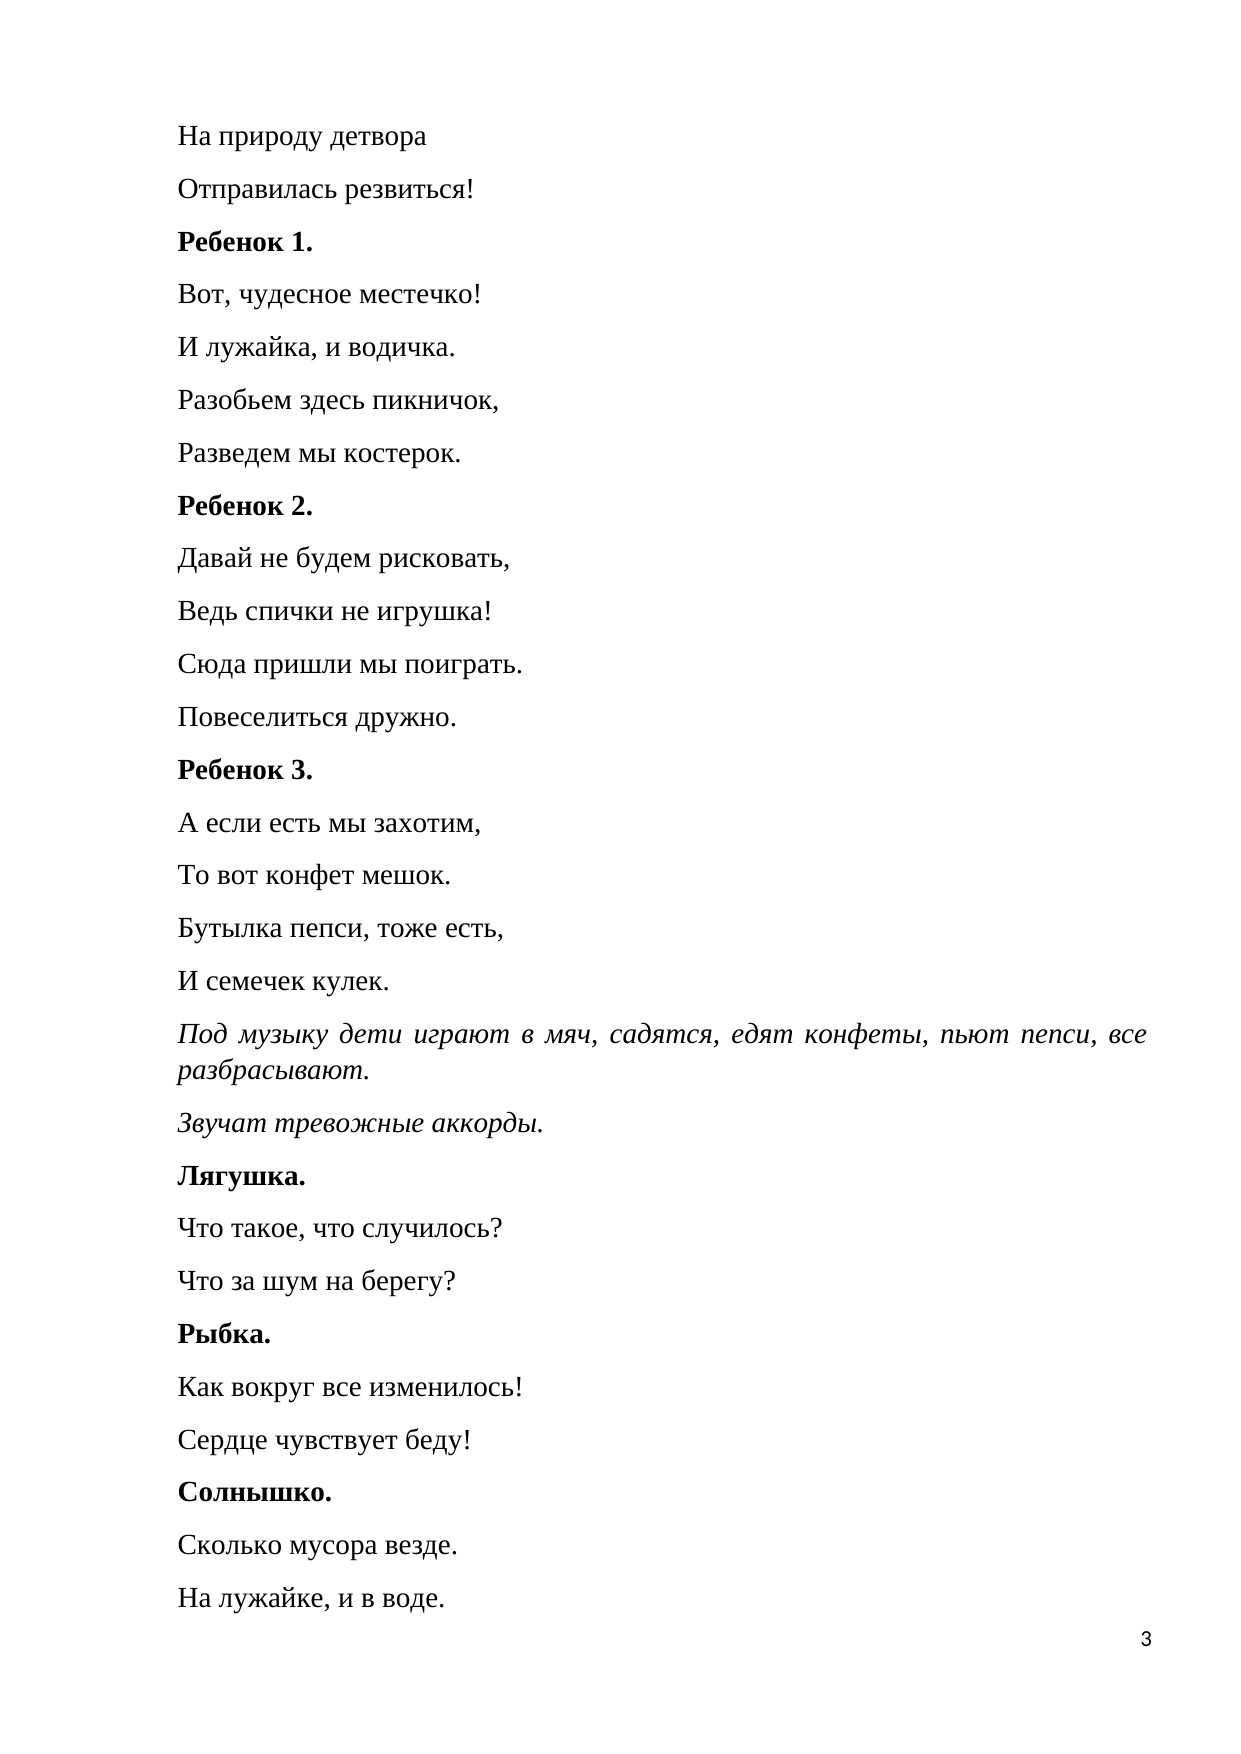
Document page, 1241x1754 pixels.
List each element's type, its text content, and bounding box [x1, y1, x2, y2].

text Ведь спички не игрушка! [177, 593, 1152, 627]
text А если есть мы захотим, [177, 805, 1152, 838]
text Сердце чувствует беду! [177, 1422, 1152, 1455]
text Бутылка пепси, тоже есть, [177, 910, 1152, 944]
text То вот конфет мешок. [177, 857, 1152, 891]
text Отправилась резвиться! [177, 171, 1152, 204]
text Сюда пришли мы поиграть. [177, 646, 1152, 680]
text На лужайке, и в воде. [177, 1580, 1152, 1614]
text Вот, чудесное местечко! [177, 277, 1152, 310]
text Ребенок 3. [177, 752, 1152, 785]
text Под музыку дети играют в мяч, садятся, едят конфеты, пьют пепси, все разбрасывают. [177, 1016, 1152, 1086]
text Лягушка. [177, 1158, 1152, 1191]
text Разведем мы костерок. [177, 435, 1152, 468]
text И семечек кулек. [177, 963, 1152, 997]
text Давай не будем рисковать, [177, 541, 1152, 574]
text Ребенок 1. [177, 224, 1152, 257]
text Разобьем здесь пикничок, [177, 382, 1152, 416]
text Рыбка. [177, 1316, 1152, 1350]
text Ребенок 2. [177, 488, 1152, 521]
text Повеселиться дружно. [177, 699, 1152, 733]
text Как вокруг все изменилось! [177, 1369, 1152, 1402]
text Сколько мусора везде. [177, 1527, 1152, 1561]
text Звучат тревожные аккорды. [177, 1105, 1152, 1138]
text И лужайка, и водичка. [177, 329, 1152, 363]
text На природу детвора [177, 118, 1152, 152]
text Солнышко. [177, 1474, 1152, 1508]
text Что такое, что случилось? [177, 1211, 1152, 1244]
text Что за шум на берегу? [177, 1263, 1152, 1297]
